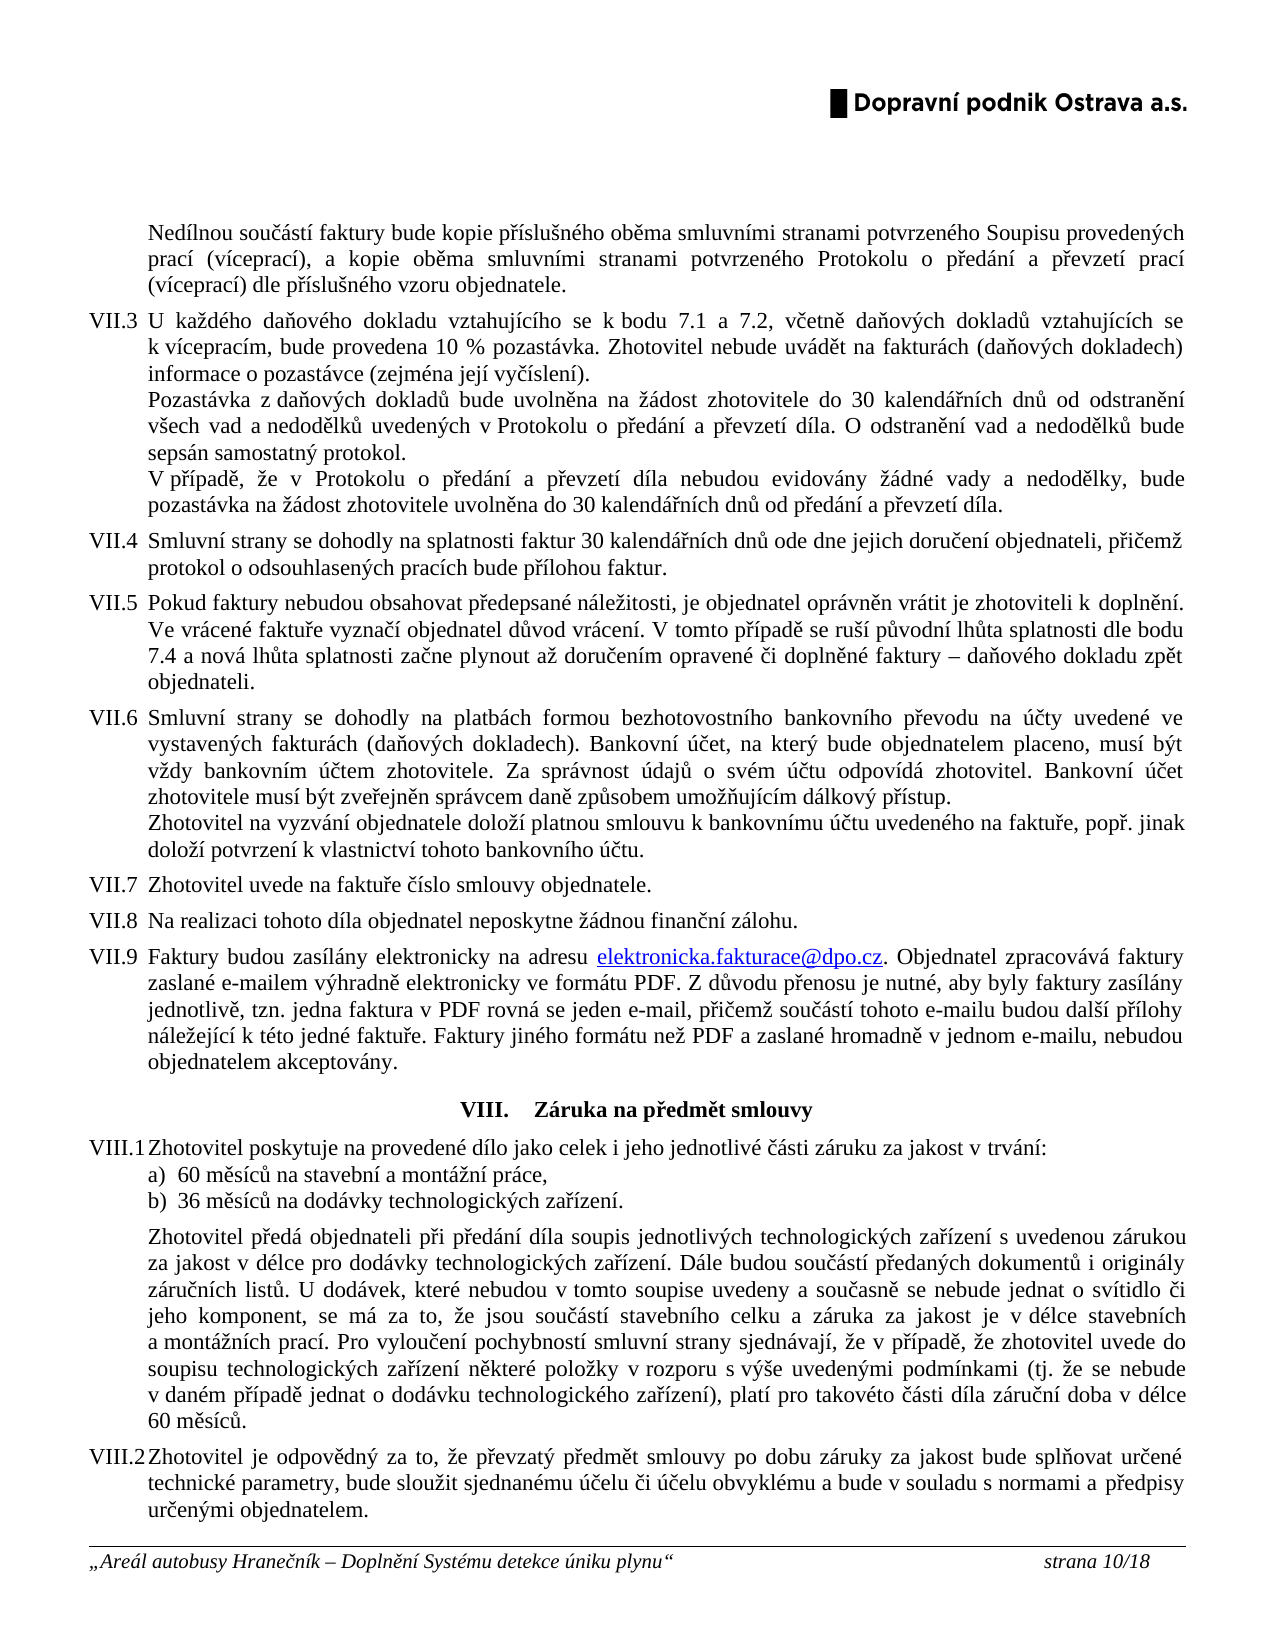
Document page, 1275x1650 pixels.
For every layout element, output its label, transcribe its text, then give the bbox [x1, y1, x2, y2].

list Smluvní strany se dohodly na platbách formou bezhotovostního bankovního převodu na účty uvedené ve vystavených fakturách (daňových dokladech). Bankovní účet, na který bude objednatelem placeno, musí být vždy bankovním účtem zhotovitele. Za správnost údajů o svém účtu odpovídá zhotovitel. Bankovní účet zhotovitele musí být zveřejněn správcem daně způsobem umožňujícím dálkový přístup. [89, 704, 1184, 809]
picture [830, 89, 1187, 118]
text Zhotovitel na vyzvání objednatele doloží platnou smlouvu k bankovnímu účtu uvedeného na faktuře, popř. jinak doloží potvrzení k vlastnictví tohoto bankovního účtu. [148, 809, 1186, 862]
list Zhotovitel je odpovědný za to, že převzatý předmět smlouvy po dobu záruky za jakost bude splňovat určené technické parametry, bude sloužit sjednanému účelu či účelu obvyklému a bude v souladu s normami a předpisy určenými objednatelem. [89, 1443, 1184, 1522]
list Zhotovitel poskytuje na provedené dílo jako celek i jeho jednotlivé části záruku za jakost v trvání: [89, 1134, 1184, 1161]
list Zhotovitel uvede na faktuře číslo smlouvy objednatele. [89, 872, 1184, 898]
list Na realizaci tohoto díla objednatel neposkytne žádnou finanční zálohu. [89, 907, 1184, 934]
list Pokud faktury nebudou obsahovat předepsané náležitosti, je objednatel oprávněn vrátit je zhotoviteli k doplnění. Ve vrácené faktuře vyznačí objednatel důvod vrácení. V tomto případě se ruší původní lhůta splatnosti dle bodu 7.4 a nová lhůta splatnosti začne plynout až doručením opravené či doplněné faktury – daňového dokladu zpět objednateli. [89, 589, 1184, 695]
list U každého daňového dokladu vztahujícího se k bodu 7.1 a 7.2, včetně daňových dokladů vztahujících se k vícepracím, bude provedena 10 % pozastávka. Zhotovitel nebude uvádět na fakturách (daňových dokladech) informace o pozastávce (zejména její vyčíslení). [89, 307, 1184, 386]
text Nedílnou součástí faktury bude kopie příslušného oběma smluvními stranami potvrzeného Soupisu provedených prací (víceprací), a kopie oběma smluvními stranami potvrzeného Protokolu o předání a převzetí prací (víceprací) dle příslušného vzoru objednatele. [148, 218, 1186, 298]
subtitle Záruka na předmět smlouvy [89, 1096, 1184, 1122]
list 60 měsíců na stavební a montážní práce, [148, 1161, 1186, 1187]
text Zhotovitel předá objednateli při předání díla soupis jednotlivých technologických zařízení s uvedenou zárukou za jakost v délce pro dodávky technologických zařízení. Dále budou součástí předaných dokumentů i originály záručních listů. U dodávek, které nebudou v tomto soupise uvedeny a současně se nebude jednat o svítidlo či jeho komponent, se má za to, že jsou součástí stavebního celku a záruka za jakost je v délce stavebních a montážních prací. Pro vyloučení pochybností smluvní strany sjednávají, že v případě, že zhotovitel uvede do soupisu technologických zařízení některé položky v rozporu s výše uvedenými podmínkami (tj. že se nebude v daném případě jednat o dodávku technologického zařízení), platí pro takovéto části díla záruční doba v délce 60 měsíců. [148, 1223, 1186, 1434]
text V případě, že v Protokolu o předání a převzetí díla nebudou evidovány žádné vady a nedodělky, bude pozastávka na žádost zhotovitele uvolněna do 30 kalendářních dnů od předání a převzetí díla. [148, 465, 1186, 518]
text Pozastávka z daňových dokladů bude uvolněna na žádost zhotovitele do 30 kalendářních dnů od odstranění všech vad a nedodělků uvedených v Protokolu o předání a převzetí díla. O odstranění vad a nedodělků bude sepsán samostatný protokol. [148, 386, 1186, 465]
list Smluvní strany se dohodly na splatnosti faktur 30 kalendářních dnů ode dne jejich doručení objednateli, přičemž protokol o odsouhlasených pracích bude přílohou faktur. [89, 527, 1184, 580]
list 36 měsíců na dodávky technologických zařízení. [148, 1187, 1186, 1213]
list Faktury budou zasílány elektronicky na adresu elektronicka.fakturace@dpo.cz. Objednatel zpracovává faktury zaslané e-mailem výhradně elektronicky ve formátu PDF. Z důvodu přenosu je nutné, aby byly faktury zasílány jednotlivě, tzn. jedna faktura v PDF rovná se jeden e-mail, přičemž součástí tohoto e-mailu budou další přílohy náležející k této jedné faktuře. Faktury jiného formátu než PDF a zaslané hromadně v jednom e-mailu, nebudou objednatelem akceptovány. [89, 943, 1184, 1075]
